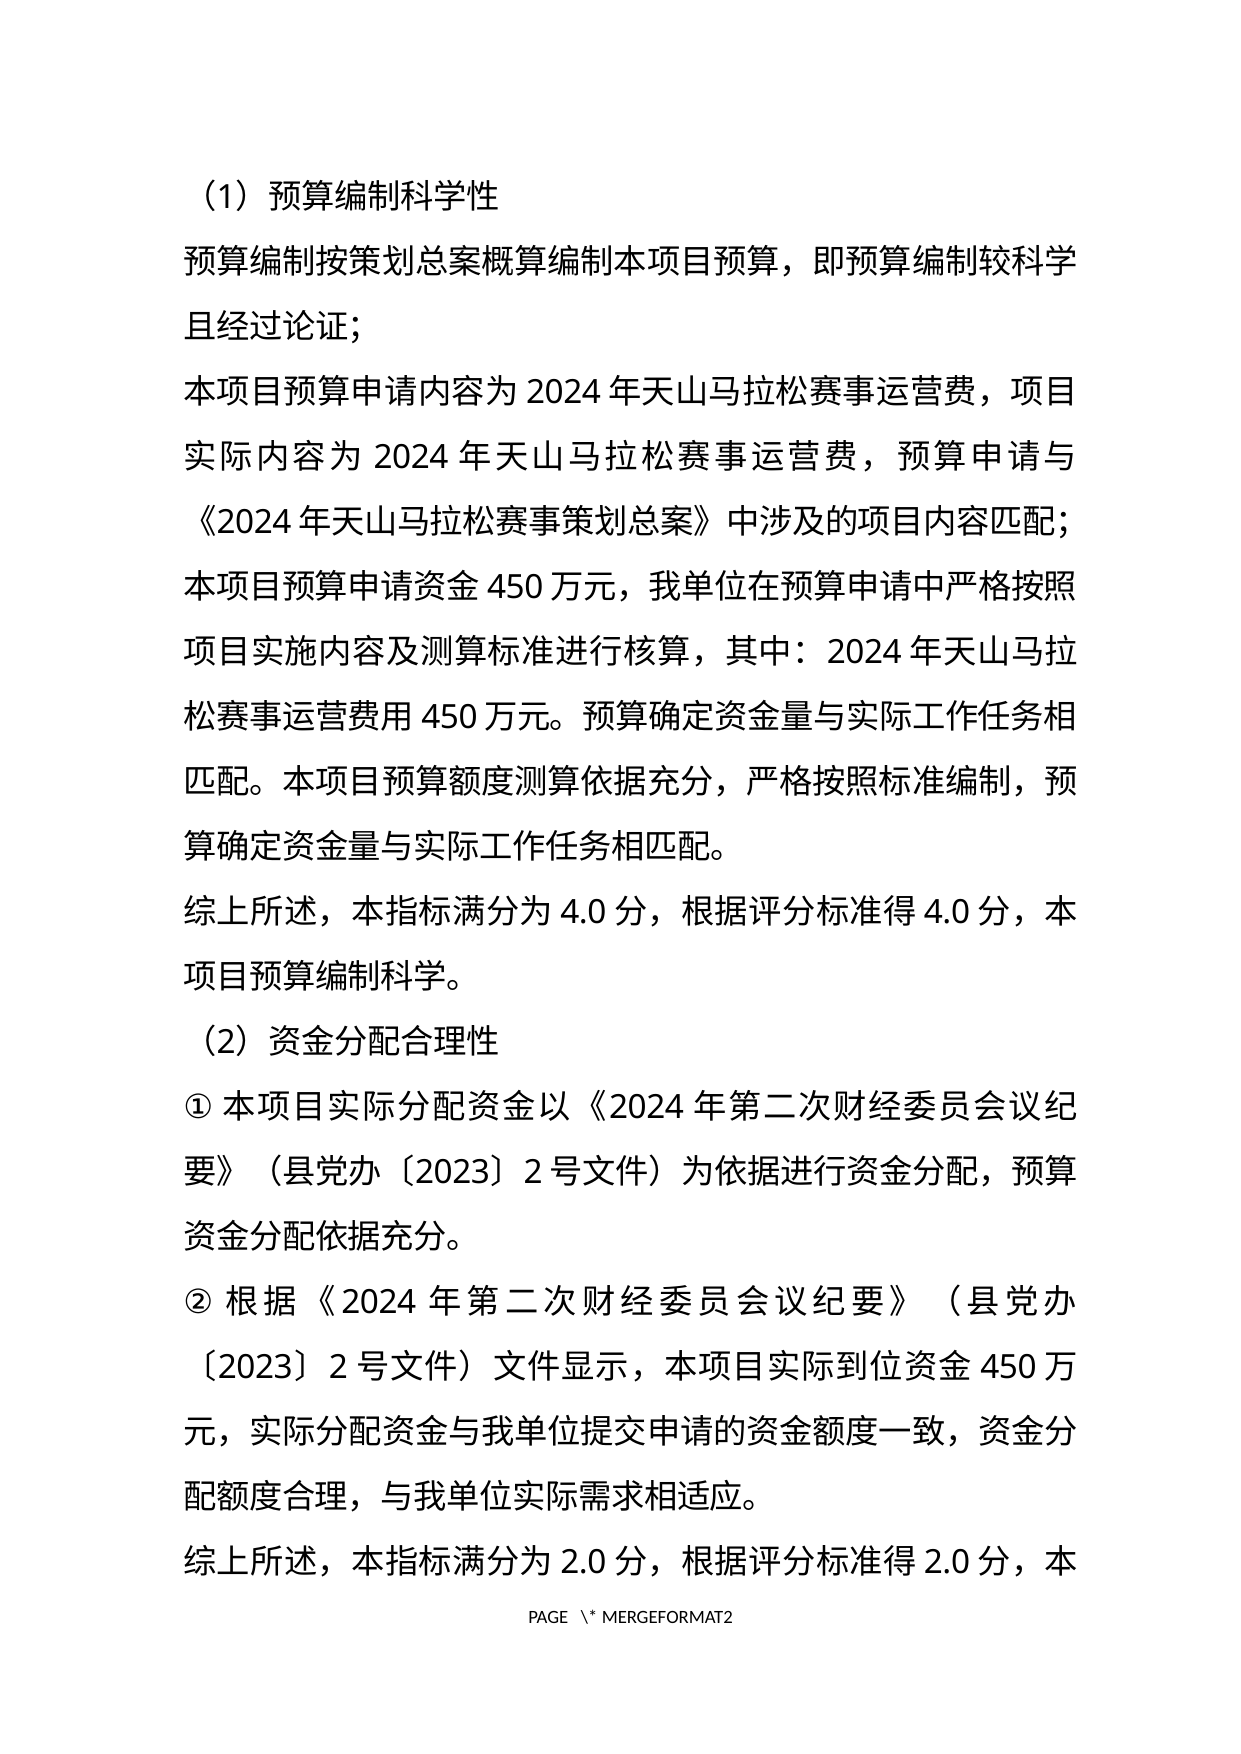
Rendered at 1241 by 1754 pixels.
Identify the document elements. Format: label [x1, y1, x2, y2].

text [183, 162, 1078, 1592]
